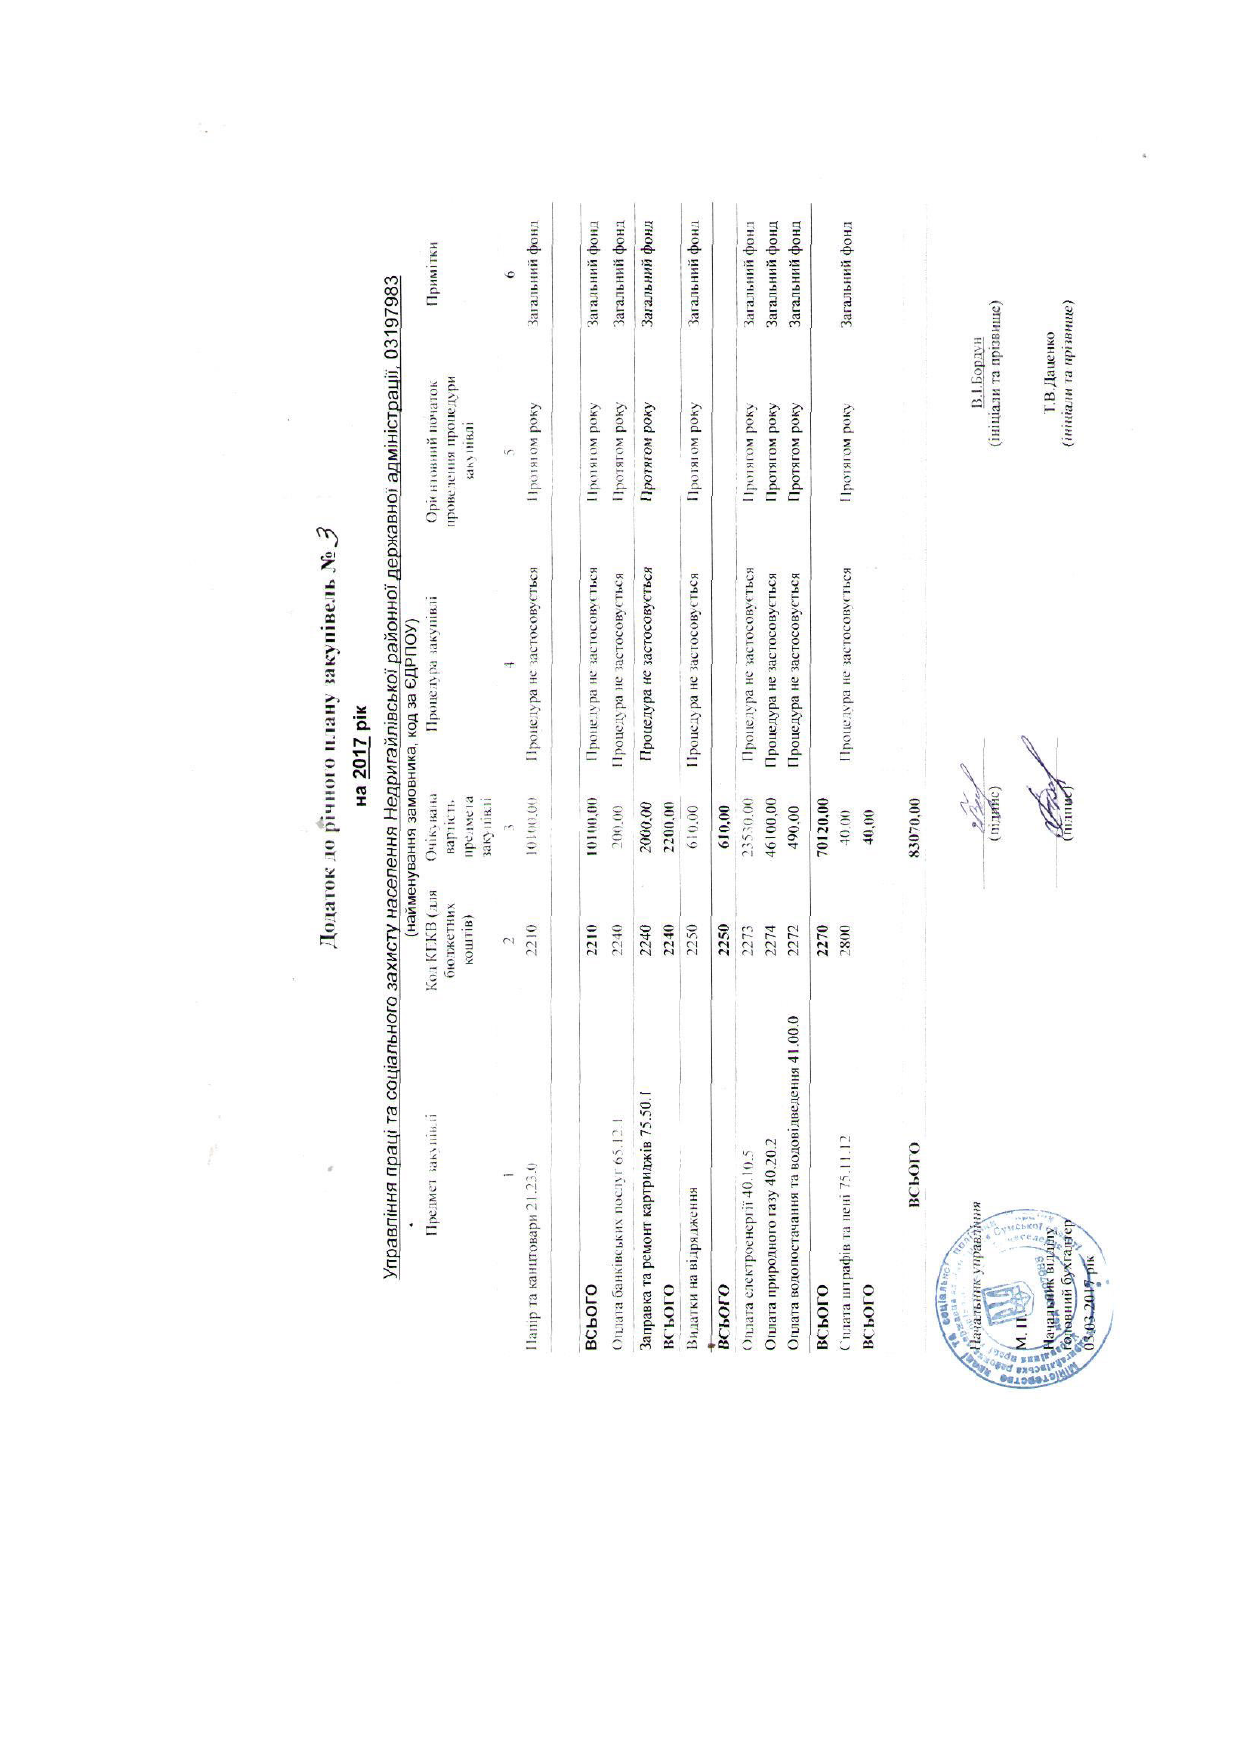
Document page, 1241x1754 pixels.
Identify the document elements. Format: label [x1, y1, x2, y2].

picture [177, 118, 1152, 1448]
